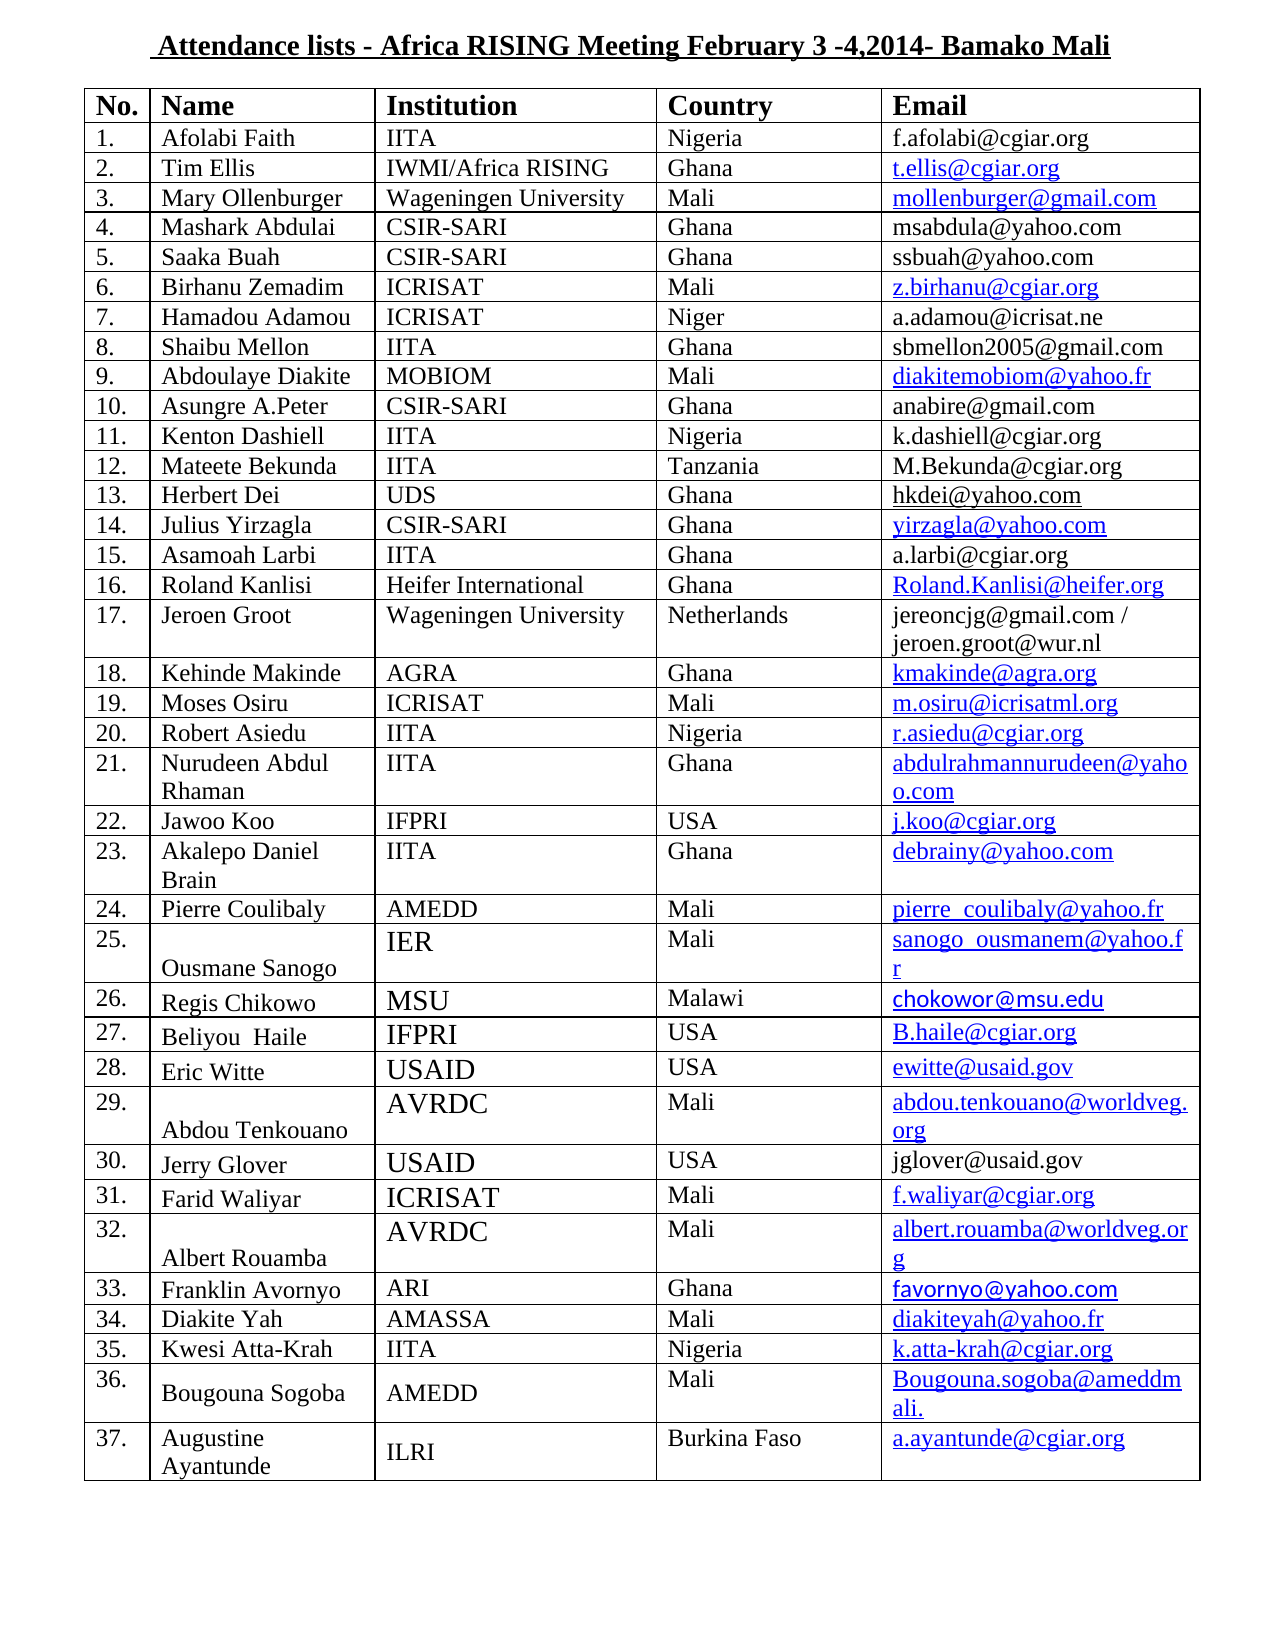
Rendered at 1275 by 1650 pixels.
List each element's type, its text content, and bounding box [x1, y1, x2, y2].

table_cell j.koo@cgiar.org [882, 806, 1199, 835]
table_cell Ghana [657, 540, 881, 569]
table_cell Ghana [657, 658, 881, 687]
table_cell CSIR-SARI [376, 213, 656, 241]
table_cell Shaibu Mellon [151, 332, 374, 360]
table_cell Mashark Abdulai [151, 213, 374, 241]
table_cell 10. [85, 391, 149, 420]
table_cell a.larbi@cgiar.org [882, 540, 1199, 569]
table_cell 32. [85, 1214, 149, 1272]
table_cell f.waliyar@cgiar.org [882, 1180, 1199, 1213]
table_cell Ghana [657, 836, 881, 893]
table_cell IFPRI [376, 1018, 656, 1051]
table_cell Jerry Glover [151, 1145, 374, 1179]
table_cell 22. [85, 806, 149, 835]
table_cell k.atta-krah@cgiar.org [882, 1334, 1199, 1363]
table_cell 31. [85, 1180, 149, 1213]
table_cell ARI [376, 1273, 656, 1303]
table_cell Ghana [657, 1273, 881, 1303]
table_cell a.ayantunde@cgiar.org [882, 1423, 1199, 1480]
table_cell Farid Waliyar [151, 1180, 374, 1213]
table_cell r.asiedu@cgiar.org [882, 718, 1199, 747]
table_cell a.adamou@icrisat.ne [882, 302, 1199, 331]
table_cell USA [657, 1018, 881, 1051]
table_cell Mali [657, 1305, 881, 1333]
table_cell Diakite Yah [151, 1305, 374, 1333]
table_cell Hamadou Adamou [151, 302, 374, 331]
table_cell Wageningen University [376, 183, 656, 211]
table_cell Nigeria [657, 1334, 881, 1363]
table_cell favornyo@yahoo.com [882, 1273, 1199, 1303]
table_cell IER [376, 924, 656, 982]
table_cell Kenton Dashiell [151, 421, 374, 450]
table_cell Augustine Ayantunde [151, 1423, 374, 1480]
table_cell Roland Kanlisi [151, 570, 374, 599]
table_cell USAID [376, 1145, 656, 1179]
table_cell 8. [85, 332, 149, 360]
table_cell Niger [657, 302, 881, 331]
table_cell CSIR-SARI [376, 510, 656, 539]
table_cell debrainy@yahoo.com [882, 836, 1199, 893]
table_cell Kehinde Makinde [151, 658, 374, 687]
table_cell kmakinde@agra.org [882, 658, 1199, 687]
table_cell CSIR-SARI [376, 242, 656, 271]
table_cell Kwesi Atta-Krah [151, 1334, 374, 1363]
table_cell Ghana [657, 510, 881, 539]
table_header Name [151, 89, 374, 122]
table_cell Ghana [657, 748, 881, 805]
table_cell Mateete Bekunda [151, 451, 374, 479]
table_cell AVRDC [376, 1214, 656, 1272]
table_cell Ghana [657, 332, 881, 360]
table_cell t.ellis@cgiar.org [882, 153, 1199, 182]
table_cell MOBIOM [376, 361, 656, 390]
table_cell ICRISAT [376, 272, 656, 301]
table_cell sanogo_ousmanem@yahoo.fr [882, 924, 1199, 982]
table_cell 35. [85, 1334, 149, 1363]
table_cell Ghana [657, 481, 881, 509]
table_cell IITA [376, 451, 656, 479]
table_cell Mali [657, 183, 881, 211]
table_cell abdou.tenkouano@worldveg.org [882, 1087, 1199, 1144]
table_cell AMASSA [376, 1305, 656, 1333]
table_cell Mali [657, 1180, 881, 1213]
table_cell 17. [85, 600, 149, 657]
table_cell 21. [85, 748, 149, 805]
table_cell 7. [85, 302, 149, 331]
table_cell IITA [376, 123, 656, 152]
table_cell albert.rouamba@worldveg.org [882, 1214, 1199, 1272]
table_cell Afolabi Faith [151, 123, 374, 152]
table_cell 6. [85, 272, 149, 301]
table_cell Asamoah Larbi [151, 540, 374, 569]
table_cell AMEDD [376, 1364, 656, 1422]
table_cell Ghana [657, 213, 881, 241]
table_cell ICRISAT [376, 1180, 656, 1213]
table_cell Netherlands [657, 600, 881, 657]
table_cell ILRI [376, 1423, 656, 1480]
table_cell abdulrahmannurudeen@yahoo.com [882, 748, 1199, 805]
table_cell AGRA [376, 658, 656, 687]
table_cell Ghana [657, 391, 881, 420]
table_cell IFPRI [376, 806, 656, 835]
table_cell Mali [657, 1087, 881, 1144]
table_cell 9. [85, 361, 149, 390]
table_cell diakiteyah@yahoo.fr [882, 1305, 1199, 1333]
table_cell Regis Chikowo [151, 983, 374, 1016]
table_cell 36. [85, 1364, 149, 1422]
table_cell IITA [376, 1334, 656, 1363]
table_cell 19. [85, 688, 149, 717]
table_cell jglover@usaid.gov [882, 1145, 1199, 1179]
table_cell Tim Ellis [151, 153, 374, 182]
table_cell Albert Rouamba [151, 1214, 374, 1272]
table_cell 1. [85, 123, 149, 152]
text Attendance lists - Africa RISING Meeting February 3 -4,2014- Bamako Mali [150, 28, 1125, 62]
table_cell 2. [85, 153, 149, 182]
table_cell Tanzania [657, 451, 881, 479]
table_cell IITA [376, 332, 656, 360]
table_cell IWMI/Africa RISING [376, 153, 656, 182]
table_cell k.dashiell@cgiar.org [882, 421, 1199, 450]
table_cell IITA [376, 836, 656, 893]
table_cell 3. [85, 183, 149, 211]
table_header No. [85, 89, 149, 122]
table_cell Mali [657, 1214, 881, 1272]
table_cell 16. [85, 570, 149, 599]
table_cell Malawi [657, 983, 881, 1016]
table_cell hkdei@yahoo.com [882, 481, 1199, 509]
table_cell 29. [85, 1087, 149, 1144]
table_cell IITA [376, 748, 656, 805]
table_cell 37. [85, 1423, 149, 1480]
table_cell Wageningen University [376, 600, 656, 657]
table_cell 33. [85, 1273, 149, 1303]
table_cell mollenburger@gmail.com [882, 183, 1199, 211]
table_cell Bougouna Sogoba [151, 1364, 374, 1422]
table_cell 13. [85, 481, 149, 509]
table_cell Franklin Avornyo [151, 1273, 374, 1303]
table_cell Jawoo Koo [151, 806, 374, 835]
table_cell Mali [657, 895, 881, 923]
table_cell Jeroen Groot [151, 600, 374, 657]
table_cell Burkina Faso [657, 1423, 881, 1480]
table_cell 34. [85, 1305, 149, 1333]
table_cell Mali [657, 361, 881, 390]
table_cell f.afolabi@cgiar.org [882, 123, 1199, 152]
table_cell Asungre A.Peter [151, 391, 374, 420]
table_cell Pierre Coulibaly [151, 895, 374, 923]
table_cell Nigeria [657, 718, 881, 747]
table_cell diakitemobiom@yahoo.fr [882, 361, 1199, 390]
table_cell 30. [85, 1145, 149, 1179]
table_cell 23. [85, 836, 149, 893]
table_cell 18. [85, 658, 149, 687]
table_cell z.birhanu@cgiar.org [882, 272, 1199, 301]
table_cell Beliyou Haile [151, 1018, 374, 1051]
table_cell 27. [85, 1018, 149, 1051]
table_cell Mali [657, 924, 881, 982]
table_header Country [657, 89, 881, 122]
table_cell USA [657, 806, 881, 835]
table_cell B.haile@cgiar.org [882, 1018, 1199, 1051]
table_cell Roland.Kanlisi@heifer.org [882, 570, 1199, 599]
table_cell anabire@gmail.com [882, 391, 1199, 420]
table_cell msabdula@yahoo.com [882, 213, 1199, 241]
table_cell Bougouna.sogoba@ameddmali. [882, 1364, 1199, 1422]
table_cell Ghana [657, 153, 881, 182]
table_cell sbmellon2005@gmail.com [882, 332, 1199, 360]
table_cell 11. [85, 421, 149, 450]
table_cell Robert Asiedu [151, 718, 374, 747]
table_cell MSU [376, 983, 656, 1016]
table_cell Ghana [657, 242, 881, 271]
table_cell Julius Yirzagla [151, 510, 374, 539]
table_cell 24. [85, 895, 149, 923]
table_cell Nurudeen Abdul Rhaman [151, 748, 374, 805]
table_cell jereoncjg@gmail.com / jeroen.groot@wur.nl [882, 600, 1199, 657]
table_cell pierre_coulibaly@yahoo.fr [882, 895, 1199, 923]
table_cell m.osiru@icrisatml.org [882, 688, 1199, 717]
table_cell ICRISAT [376, 302, 656, 331]
table_cell USA [657, 1145, 881, 1179]
table_cell 15. [85, 540, 149, 569]
table_cell ssbuah@yahoo.com [882, 242, 1199, 271]
table_header Institution [376, 89, 656, 122]
table_cell Birhanu Zemadim [151, 272, 374, 301]
table_cell CSIR-SARI [376, 391, 656, 420]
table_cell Ousmane Sanogo [151, 924, 374, 982]
table_cell 26. [85, 983, 149, 1016]
table_cell Moses Osiru [151, 688, 374, 717]
table_cell 25. [85, 924, 149, 982]
table_cell IITA [376, 540, 656, 569]
table_cell ewitte@usaid.gov [882, 1052, 1199, 1086]
table_cell USAID [376, 1052, 656, 1086]
table_cell 5. [85, 242, 149, 271]
table_cell chokowor@msu.edu [882, 983, 1199, 1016]
table_cell 4. [85, 213, 149, 241]
table_cell Akalepo Daniel Brain [151, 836, 374, 893]
table_cell USA [657, 1052, 881, 1086]
table_cell Nigeria [657, 421, 881, 450]
table_cell 14. [85, 510, 149, 539]
table_cell Mali [657, 688, 881, 717]
table_cell Nigeria [657, 123, 881, 152]
table_cell 12. [85, 451, 149, 479]
table_header Email [882, 89, 1199, 122]
table_cell IITA [376, 718, 656, 747]
table_cell Saaka Buah [151, 242, 374, 271]
table_cell Abdou Tenkouano [151, 1087, 374, 1144]
table_cell yirzagla@yahoo.com [882, 510, 1199, 539]
table_cell AMEDD [376, 895, 656, 923]
table_cell Heifer International [376, 570, 656, 599]
table_cell Ghana [657, 570, 881, 599]
table_cell Eric Witte [151, 1052, 374, 1086]
table_cell UDS [376, 481, 656, 509]
table_cell 28. [85, 1052, 149, 1086]
table_cell Mali [657, 272, 881, 301]
table_cell IITA [376, 421, 656, 450]
table_cell Herbert Dei [151, 481, 374, 509]
table_cell AVRDC [376, 1087, 656, 1144]
table_cell Mali [657, 1364, 881, 1422]
table_cell Mary Ollenburger [151, 183, 374, 211]
table_cell M.Bekunda@cgiar.org [882, 451, 1199, 479]
table_cell ICRISAT [376, 688, 656, 717]
table_cell 20. [85, 718, 149, 747]
table_cell Abdoulaye Diakite [151, 361, 374, 390]
